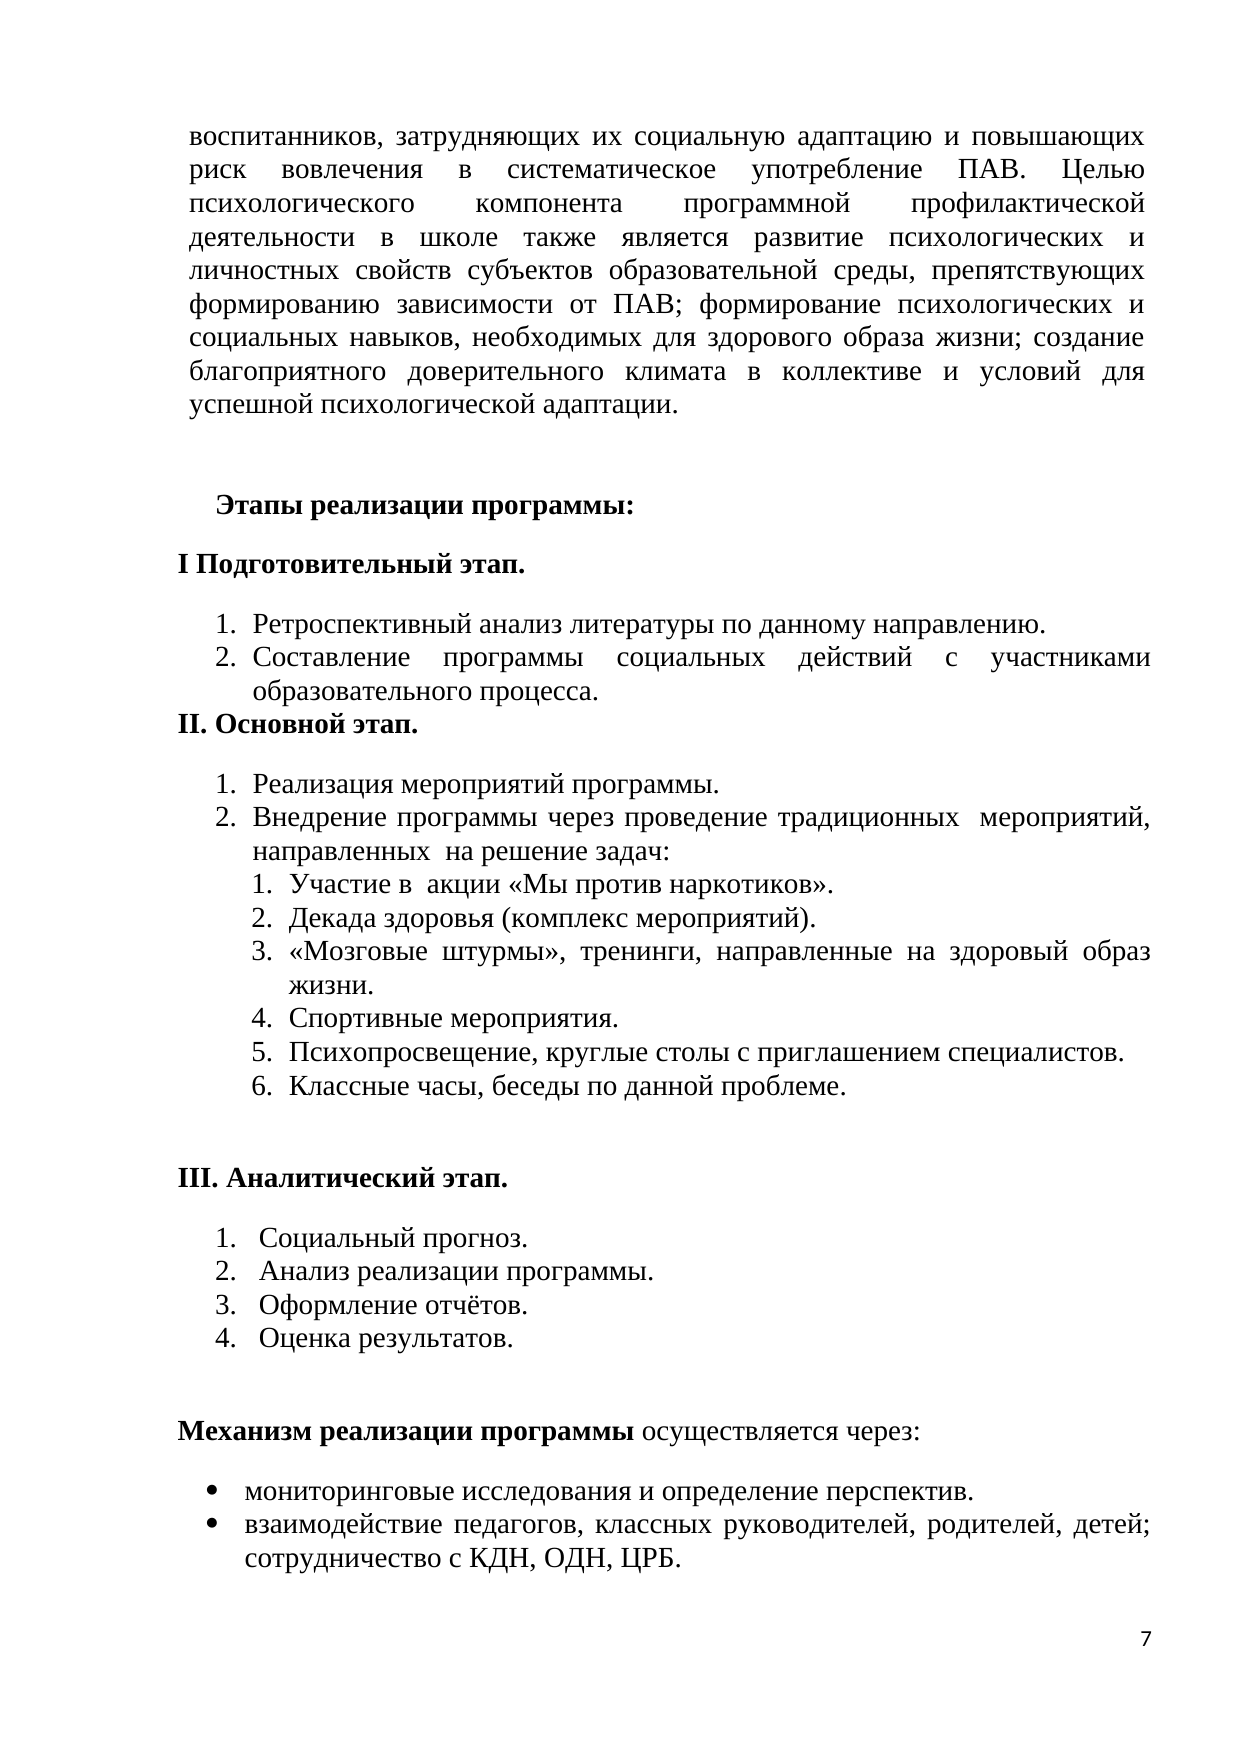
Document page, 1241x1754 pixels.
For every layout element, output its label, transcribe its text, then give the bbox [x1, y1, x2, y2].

list мониторинговые исследования и определение перспектив. [207, 1473, 1152, 1507]
list Анализ реализации программы. [215, 1253, 1152, 1287]
list Декада здоровья (комплекс мероприятий). [251, 900, 1152, 933]
list Спортивные мероприятия. [251, 1001, 1152, 1034]
list Внедрение программы через проведение традиционных мероприятий, направленных на решение задач: [215, 799, 1152, 866]
list Оформление отчётов. [215, 1287, 1152, 1321]
list Участие в акции «Мы против наркотиков». [251, 866, 1152, 900]
list Психопросвещение, круглые столы с приглашением специалистов. [251, 1034, 1152, 1068]
list Социальный прогноз. [215, 1220, 1152, 1253]
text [189, 118, 1146, 420]
text III. Аналитический этап. [177, 1161, 1152, 1194]
text I Подготовительный этап. [177, 546, 1152, 580]
list Классные часы, беседы по данной проблеме. [251, 1068, 1152, 1101]
list Составление программы социальных действий с участниками образовательного процесса. [215, 639, 1152, 706]
list Оценка результатов. [215, 1321, 1152, 1354]
list Реализация мероприятий программы. [215, 766, 1152, 799]
list «Мозговые штурмы», тренинги, направленные на здоровый образ жизни. [251, 933, 1152, 1001]
list взаимодействие педагогов, классных руководителей, родителей, детей; сотрудничество с КДН, ОДН, ЦРБ. [207, 1507, 1152, 1574]
text II. Основной этап. [177, 706, 1152, 740]
text Этапы реализации программы: [215, 487, 1152, 521]
text Механизм реализации программы осуществляется через: [177, 1413, 1152, 1447]
list Ретроспективный анализ литературы по данному направлению. [215, 606, 1152, 639]
